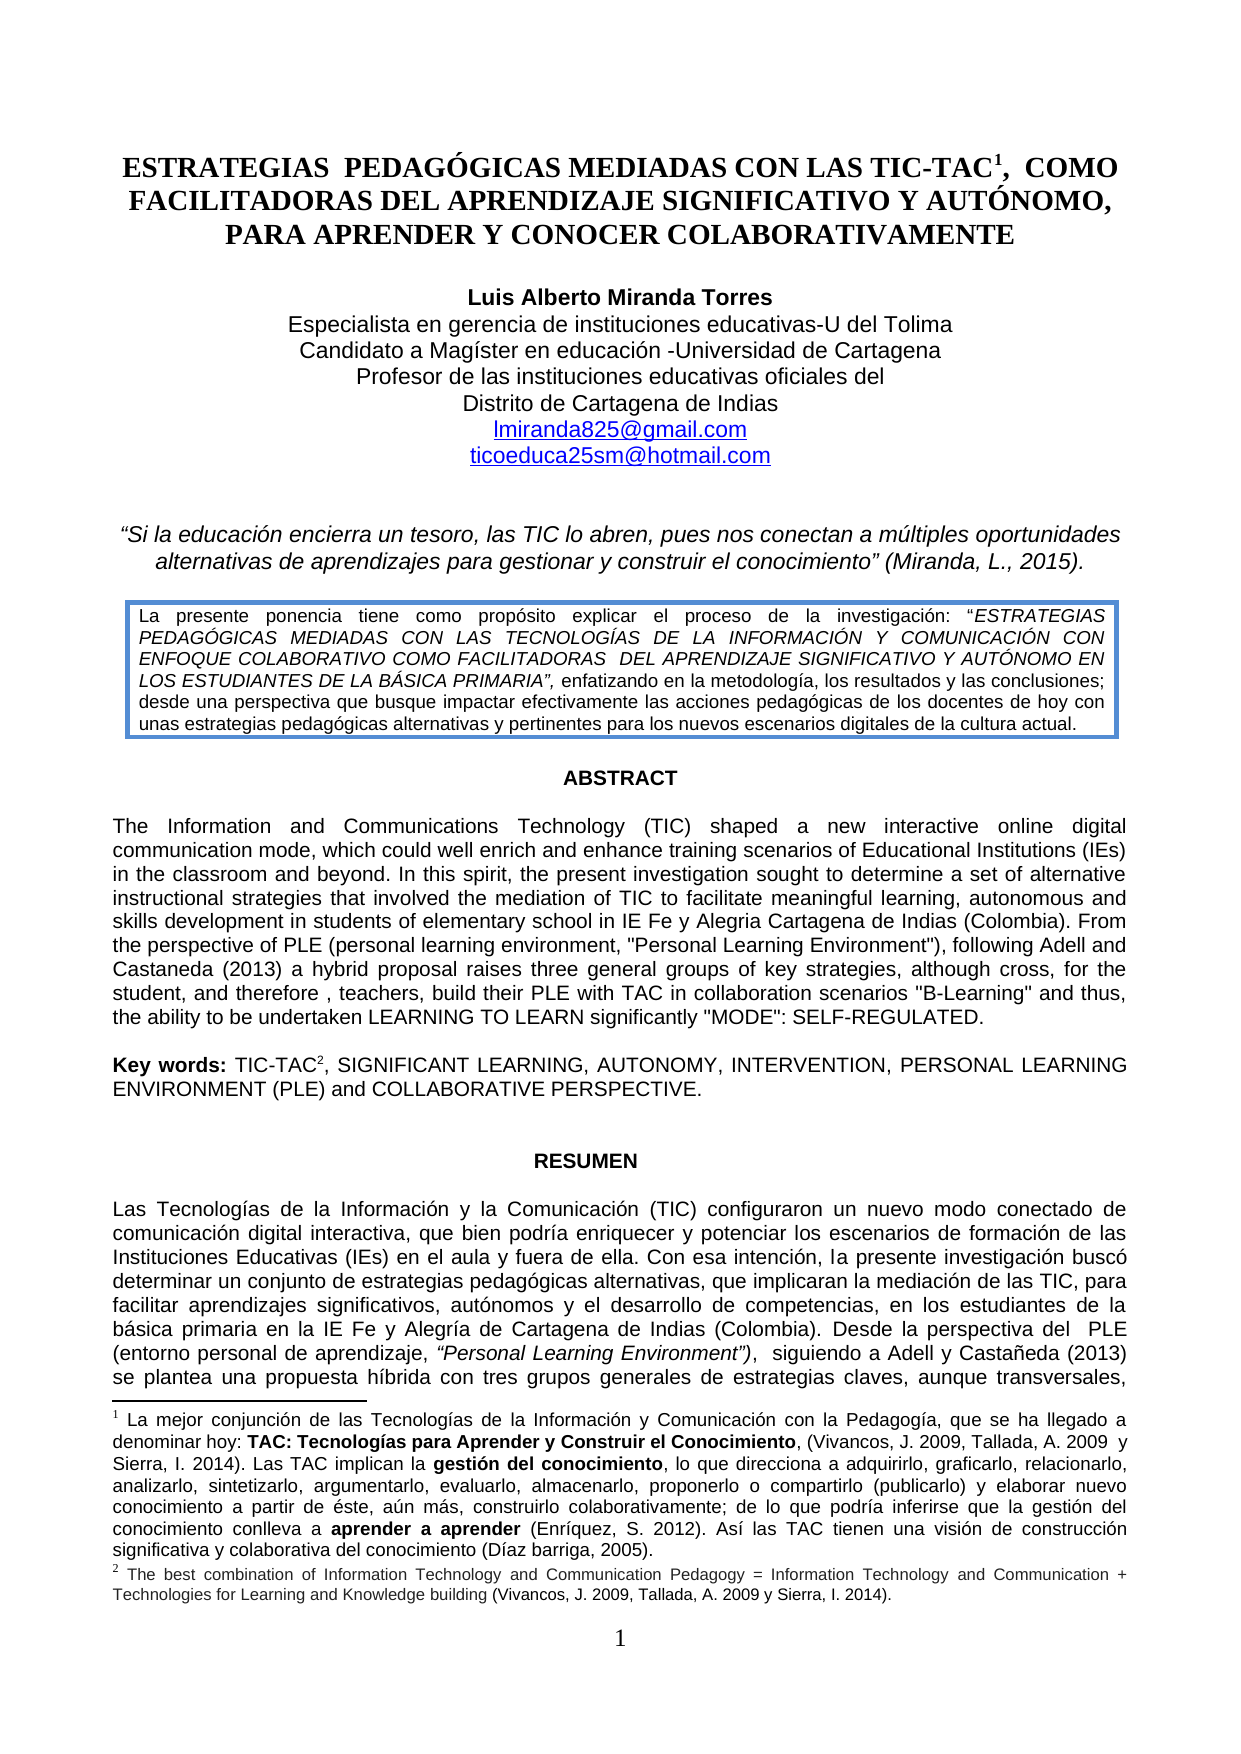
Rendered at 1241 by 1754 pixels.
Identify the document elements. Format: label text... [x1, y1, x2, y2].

text Candidato a Magíster en educación -Universidad de Cartagena [112, 337, 1128, 363]
text RESUMEN [112, 1149, 1058, 1173]
text “Si la educación encierra un tesoro, las TIC lo abren, pues nos conectan a múltiples oportunidades alternativas de aprendizajes para gestionar y construir el conocimiento” (Miranda, L., 2015). [112, 521, 1128, 574]
table_header La presente ponencia tiene como propósito explicar el proceso de la investigación: “ESTRATEGIAS PEDAGÓGICAS MEDIADAS CON LAS TECNOLOGÍAS DE LA INFORMACIÓN Y COMUNICACIÓN CON ENFOQUE COLABORATIVO COMO FACILITADORAS DEL APRENDIZAJE SIGNIFICATIVO Y AUTÓNOMO EN LOS ESTUDIANTES DE LA BÁSICA PRIMARIA”, enfatizando en la metodología, los resultados y las conclusiones; desde una perspectiva que busque impactar efectivamente las acciones pedagógicas de los docentes de hoy con unas estrategias pedagógicas alternativas y pertinentes para los nuevos escenarios digitales de la cultura actual. [130, 605, 1114, 734]
text Key words: TIC-TAC, SIGNIFICANT LEARNING, AUTONOMY, INTERVENTION, PERSONAL LEARNING ENVIRONMENT (PLE) and COLLABORATIVE PERSPECTIVE. [112, 1053, 1128, 1101]
text The Information and Communications Technology (TIC) shaped a new interactive online digital communication mode, which could well enrich and enhance training scenarios of Educational Institutions (IEs) in the classroom and beyond. In this spirit, the present investigation sought to determine a set of alternative instructional strategies that involved the mediation of TIC to facilitate meaningful learning, autonomous and skills development in students of elementary school in IE Fe y Alegria Cartagena de Indias (Colombia). From the perspective of PLE (personal learning environment, "Personal Learning Environment"), following Adell and Castaneda (2013) a hybrid proposal raises three general groups of key strategies, although cross, for the student, and therefore , teachers, build their PLE with TAC in collaboration scenarios "B-Learning" and thus, the ability to be undertaken LEARNING TO LEARN significantly "MODE": SELF-REGULATED. [112, 813, 1128, 1029]
text lmiranda825@gmail.com [112, 416, 1128, 442]
text ticoeduca25sm@hotmail.com [112, 442, 1128, 469]
text Distrito de Cartagena de Indias [112, 389, 1128, 416]
text Profesor de las instituciones educativas oficiales del [112, 363, 1128, 389]
text ESTRATEGIAS PEDAGÓGICAS MEDIADAS CON LAS TIC-TAC, COMO FACILITADORAS DEL APRENDIZAJE SIGNIFICATIVO Y AUTÓNOMO, PARA APRENDER Y CONOCER COLABORATIVAMENTE [112, 150, 1128, 251]
text Luis Alberto Miranda Torres [112, 284, 1128, 311]
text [112, 1197, 1128, 1388]
text Especialista en gerencia de instituciones educativas-U del Tolima [112, 311, 1128, 337]
text ABSTRACT [112, 766, 1128, 789]
